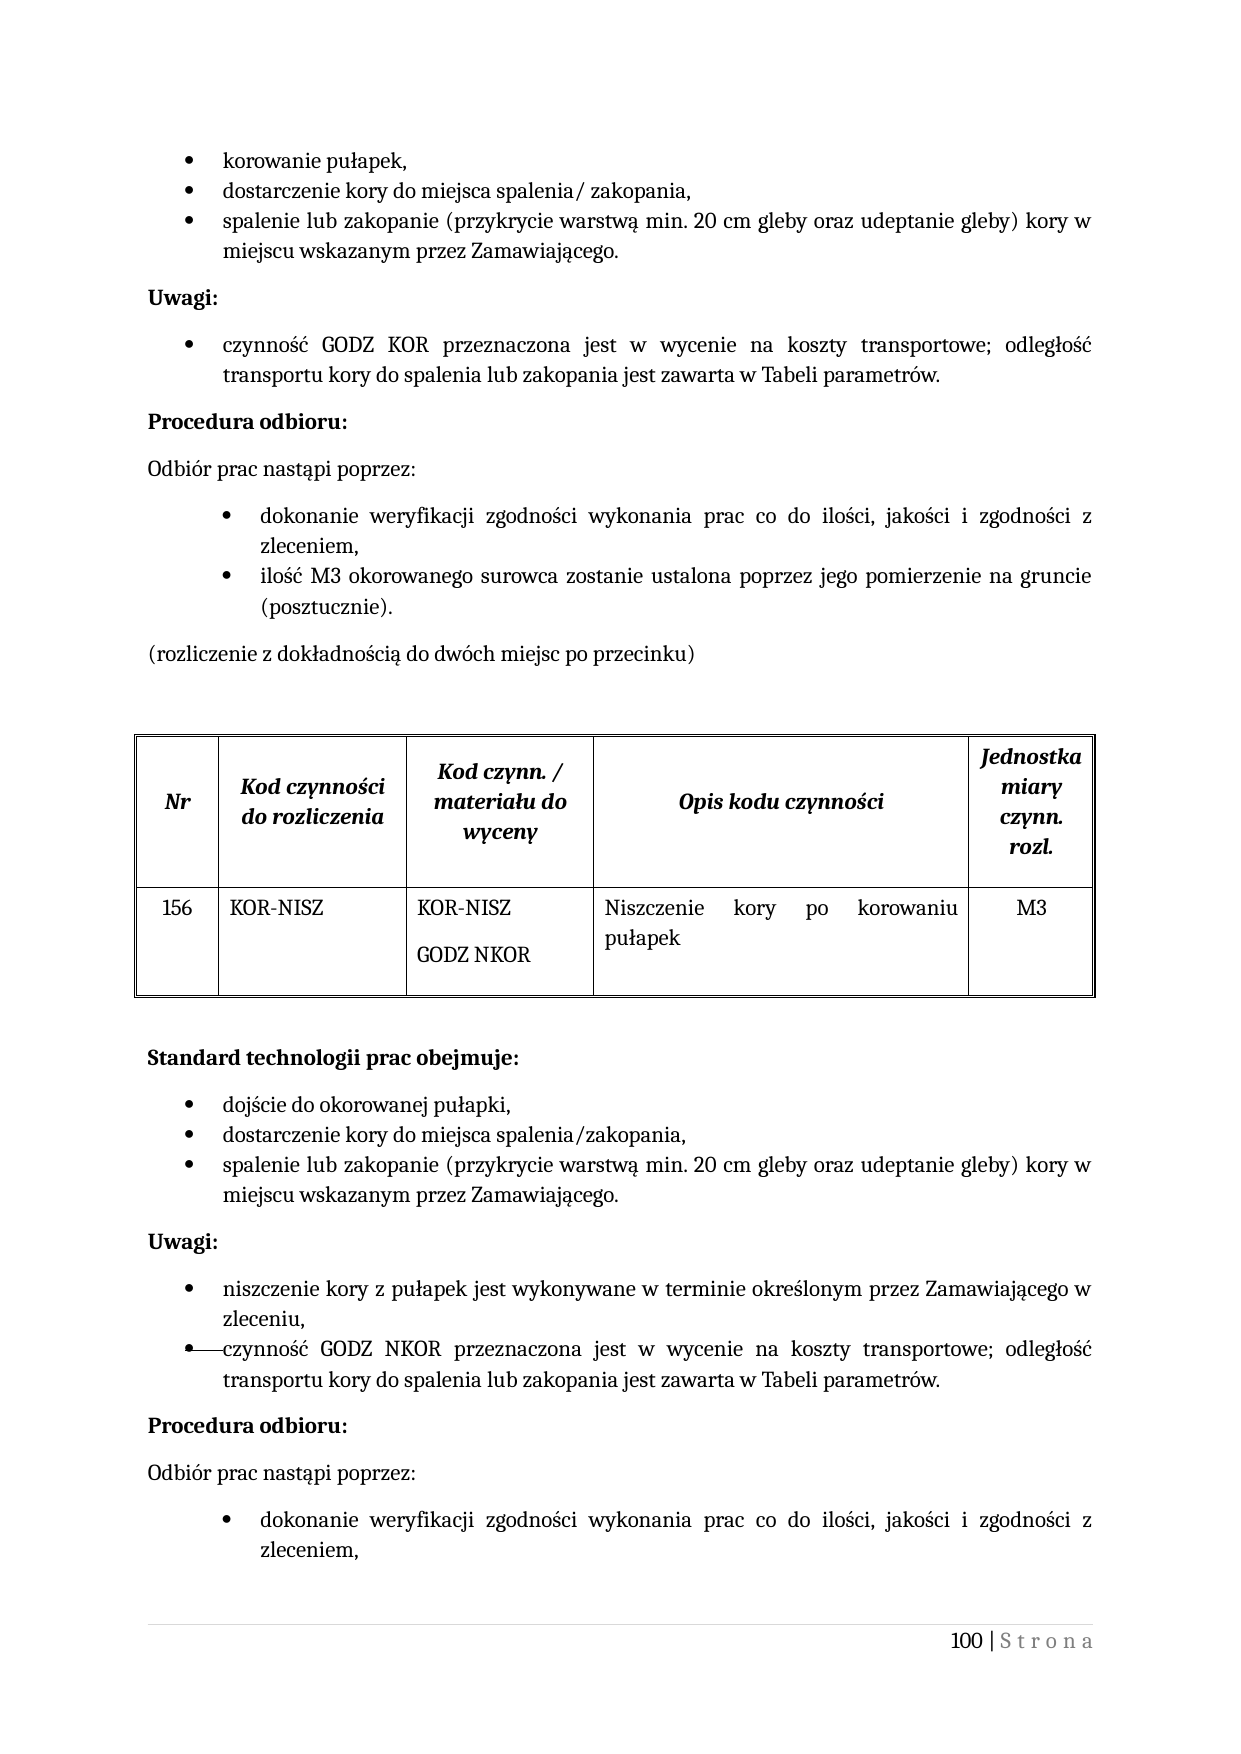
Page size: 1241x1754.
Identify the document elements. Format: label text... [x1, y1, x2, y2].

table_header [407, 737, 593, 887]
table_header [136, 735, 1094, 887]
list dostarczenie kory do miejsca spalenia/zakopania, [185, 1122, 1093, 1148]
list czynność GODZ NKOR przeznaczona jest w wycenie na koszty transportowe; odległość transportu kory do spalenia lub zakopania jest zawarta w Tabeli parametrów. [185, 1336, 1093, 1393]
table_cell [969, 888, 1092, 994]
list dostarczenie kory do miejsca spalenia/ zakopania, [185, 178, 1093, 204]
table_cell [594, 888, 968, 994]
list korowanie pułapek, [185, 148, 1093, 174]
text Uwagi: [148, 1229, 1093, 1255]
list dokonanie weryfikacji zgodności wykonania prac co do ilości, jakości i zgodności z zleceniem, [223, 503, 1093, 559]
list czynność GODZ KOR przeznaczona jest w wycenie na koszty transportowe; odległość transportu kory do spalenia lub zakopania jest zawarta w Tabeli parametrów. [185, 332, 1093, 388]
list niszczenie kory z pułapek jest wykonywane w terminie określonym przez Zamawiającego w zleceniu, [185, 1276, 1093, 1332]
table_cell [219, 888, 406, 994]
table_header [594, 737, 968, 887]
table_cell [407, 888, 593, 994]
text (rozliczenie z dokładnością do dwóch miejsc po przecinku) [148, 640, 1093, 667]
text Standard technologii prac obejmuje: [148, 1044, 1093, 1071]
text Procedura odbioru: [148, 1413, 1093, 1439]
list ilość M3 okorowanego surowca zostanie ustalona poprzez jego pomierzenie na gruncie (posztucznie). [223, 563, 1093, 620]
list spalenie lub zakopanie (przykrycie warstwą min. 20 cm gleby oraz udeptanie gleby) kory w miejscu wskazanym przez Zamawiającego. [185, 1152, 1093, 1208]
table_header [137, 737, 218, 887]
text Procedura odbioru: [148, 409, 1093, 435]
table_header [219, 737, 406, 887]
list dokonanie weryfikacji zgodności wykonania prac co do ilości, jakości i zgodności z zleceniem, [223, 1507, 1093, 1563]
list dojście do okorowanej pułapki, [185, 1091, 1093, 1118]
text Uwagi: [148, 285, 1093, 311]
list spalenie lub zakopanie (przykrycie warstwą min. 20 cm gleby oraz udeptanie gleby) kory w miejscu wskazanym przez Zamawiającego. [185, 208, 1093, 264]
text Odbiór prac nastąpi poprzez: [148, 456, 1093, 482]
text Odbiór prac nastąpi poprzez: [148, 1460, 1093, 1486]
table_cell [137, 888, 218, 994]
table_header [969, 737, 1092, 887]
